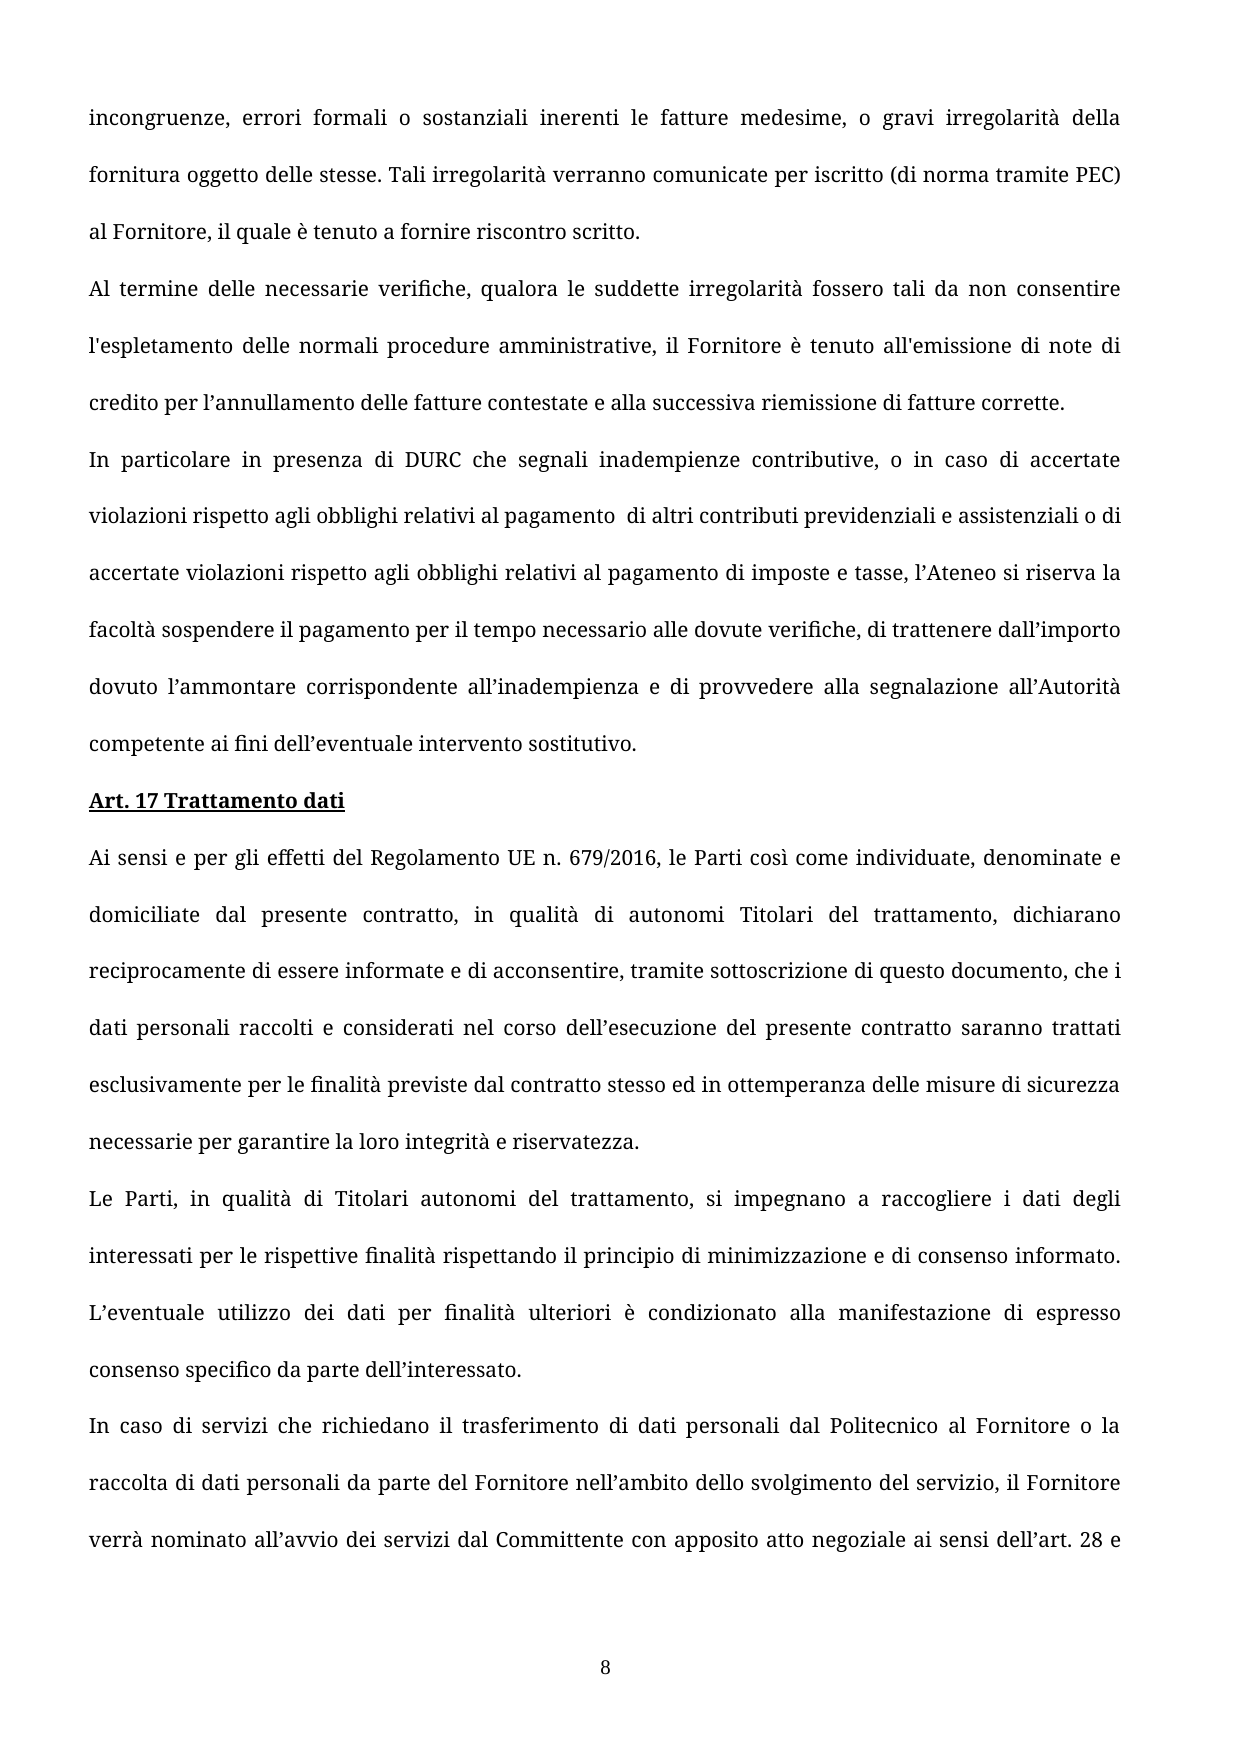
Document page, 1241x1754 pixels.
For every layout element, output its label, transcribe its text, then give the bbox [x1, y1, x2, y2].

text Ai sensi e per gli effetti del Regolamento UE n. 679/2016, le Parti così come individuate, denominate e domiciliate dal presente contratto, in qualità di autonomi Titolari del trattamento, dichiarano reciprocamente di essere informate e di acconsentire, tramite sottoscrizione di questo documento, che i dati personali raccolti e considerati nel corso dell’esecuzione del presente contratto saranno trattati esclusivamente per le finalità previste dal contratto stesso ed in ottemperanza delle misure di sicurezza necessarie per garantire la loro integrità e riservatezza. [89, 843, 1122, 1156]
text In particolare in presenza di DURC che segnali inadempienze contributive, o in caso di accertate violazioni rispetto agli obblighi relativi al pagamento di altri contributi previdenziali e assistenziali o di accertate violazioni rispetto agli obblighi relativi al pagamento di imposte e tasse, l’Ateneo si riserva la facoltà sospendere il pagamento per il tempo necessario alle dovute verifiche, di trattenere dall’importo dovuto l’ammontare corrispondente all’inadempienza e di provvedere alla segnalazione all’Autorità competente ai fini dell’eventuale intervento sostitutivo. [89, 445, 1122, 757]
text Le Parti, in qualità di Titolari autonomi del trattamento, si impegnano a raccogliere i dati degli interessati per le rispettive finalità rispettando il principio di minimizzazione e di consenso informato. L’eventuale utilizzo dei dati per finalità ulteriori è condizionato alla manifestazione di espresso consenso specifico da parte dell’interessato. [89, 1184, 1122, 1383]
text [89, 1412, 1122, 1554]
subtitle Art. 17 Trattamento dati [89, 786, 1093, 814]
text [89, 103, 1122, 246]
text Al termine delle necessarie verifiche, qualora le suddette irregolarità fossero tali da non consentire l'espletamento delle normali procedure amministrative, il Fornitore è tenuto all'emissione di note di credito per l’annullamento delle fatture contestate e alla successiva riemissione di fatture corrette. [89, 274, 1122, 416]
